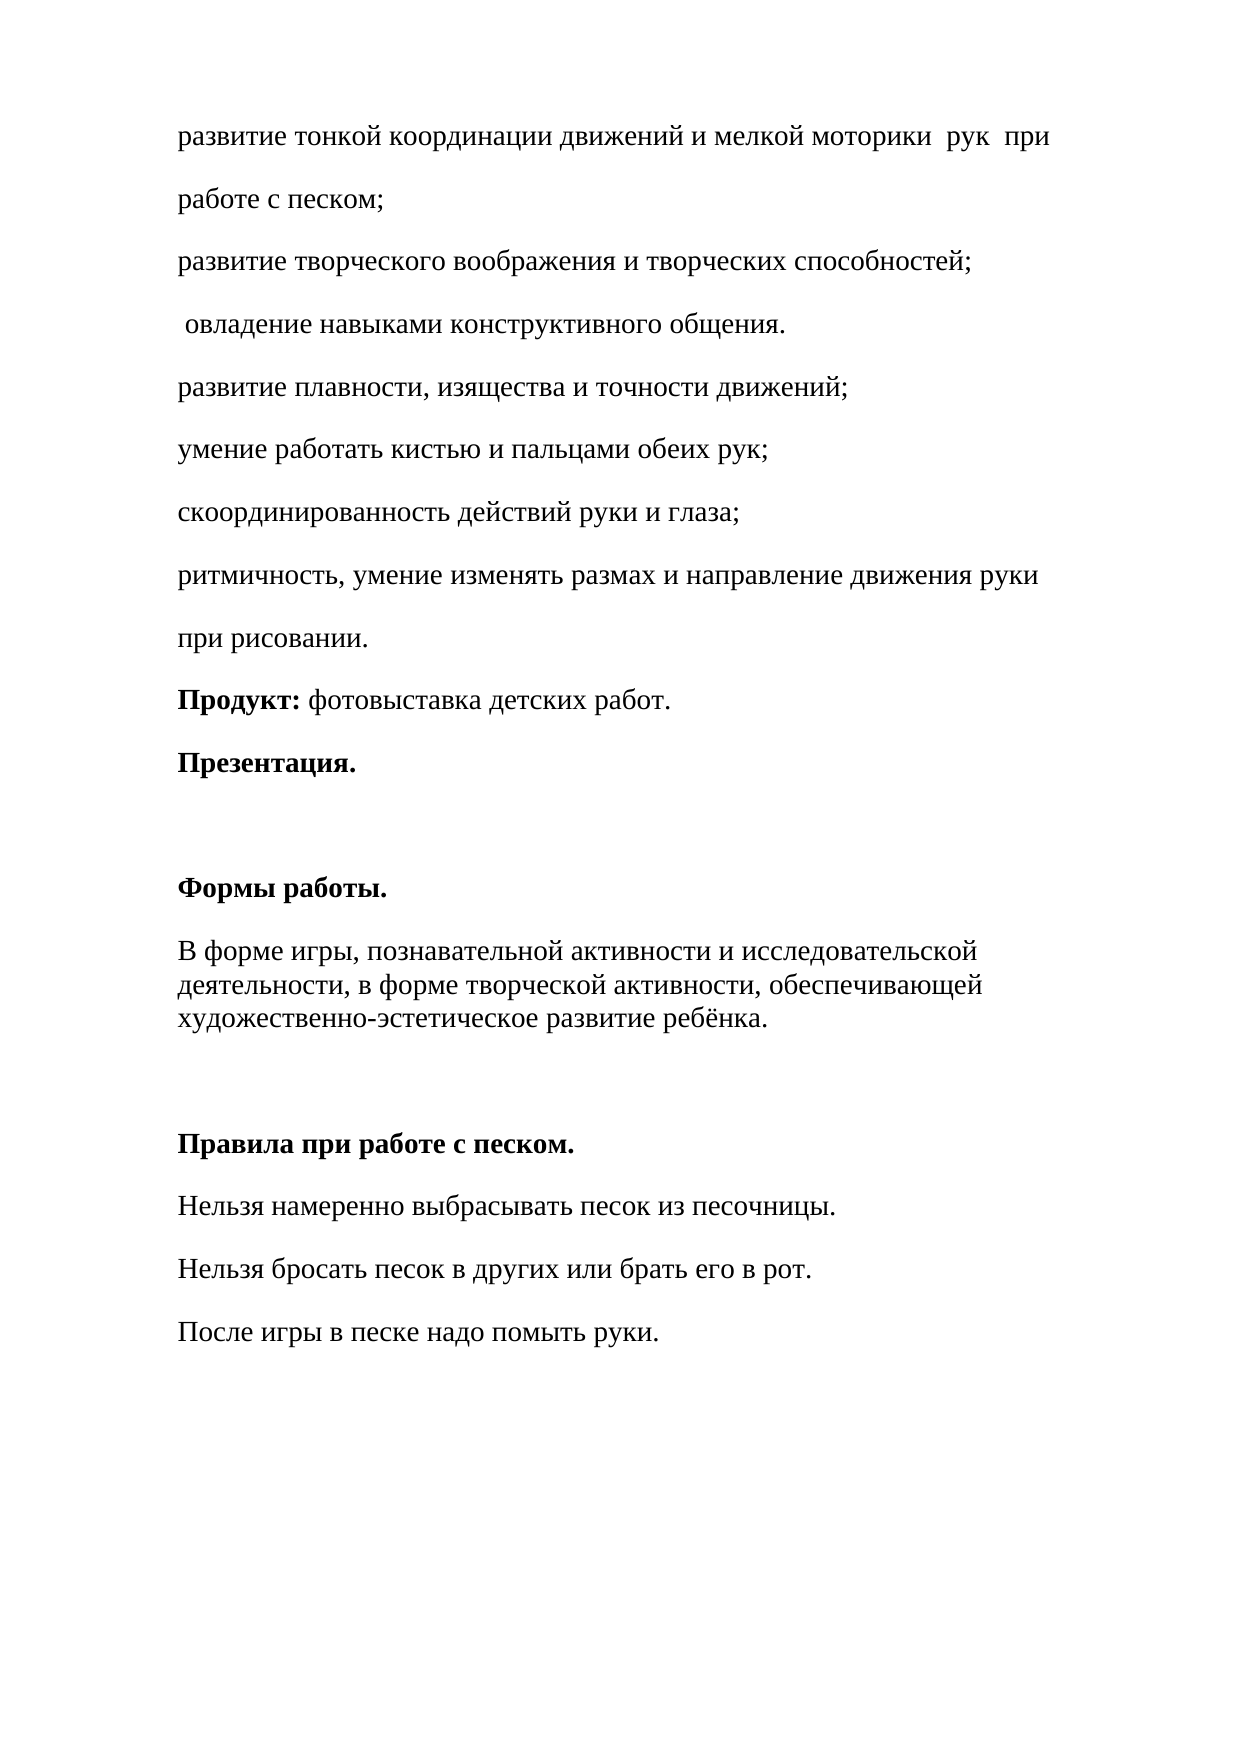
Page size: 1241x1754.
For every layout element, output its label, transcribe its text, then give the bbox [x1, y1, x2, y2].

text при рисовании. [177, 620, 1152, 653]
text Нельзя намеренно выбрасывать песок из песочницы. [177, 1188, 1152, 1222]
text развитие творческого воображения и творческих способностей; [177, 243, 1152, 277]
text Продукт: фотовыставка детских работ. [177, 682, 1152, 716]
text скоординированность действий руки и глаза; [177, 494, 1152, 528]
text развитие тонкой координации движений и мелкой моторики рук при [177, 118, 1152, 152]
text развитие плавности, изящества и точности движений; [177, 369, 1152, 402]
text Правила при работе с песком. [177, 1126, 1152, 1159]
text В форме игры, познавательной активности и исследовательской деятельности, в форме творческой активности, обеспечивающей художественно-эстетическое развитие ребёнка. [177, 933, 1152, 1034]
text ритмичность, умение изменять размах и направление движения руки [177, 557, 1152, 591]
text Формы работы. [177, 871, 1152, 904]
text овладение навыками конструктивного общения. [177, 306, 1152, 340]
text Нельзя бросать песок в других или брать его в рот. [177, 1251, 1152, 1285]
text Презентация. [177, 745, 1152, 779]
text умение работать кистью и пальцами обеих рук; [177, 432, 1152, 465]
text работе с песком; [177, 181, 1152, 214]
text После игры в песке надо помыть руки. [177, 1314, 1152, 1347]
